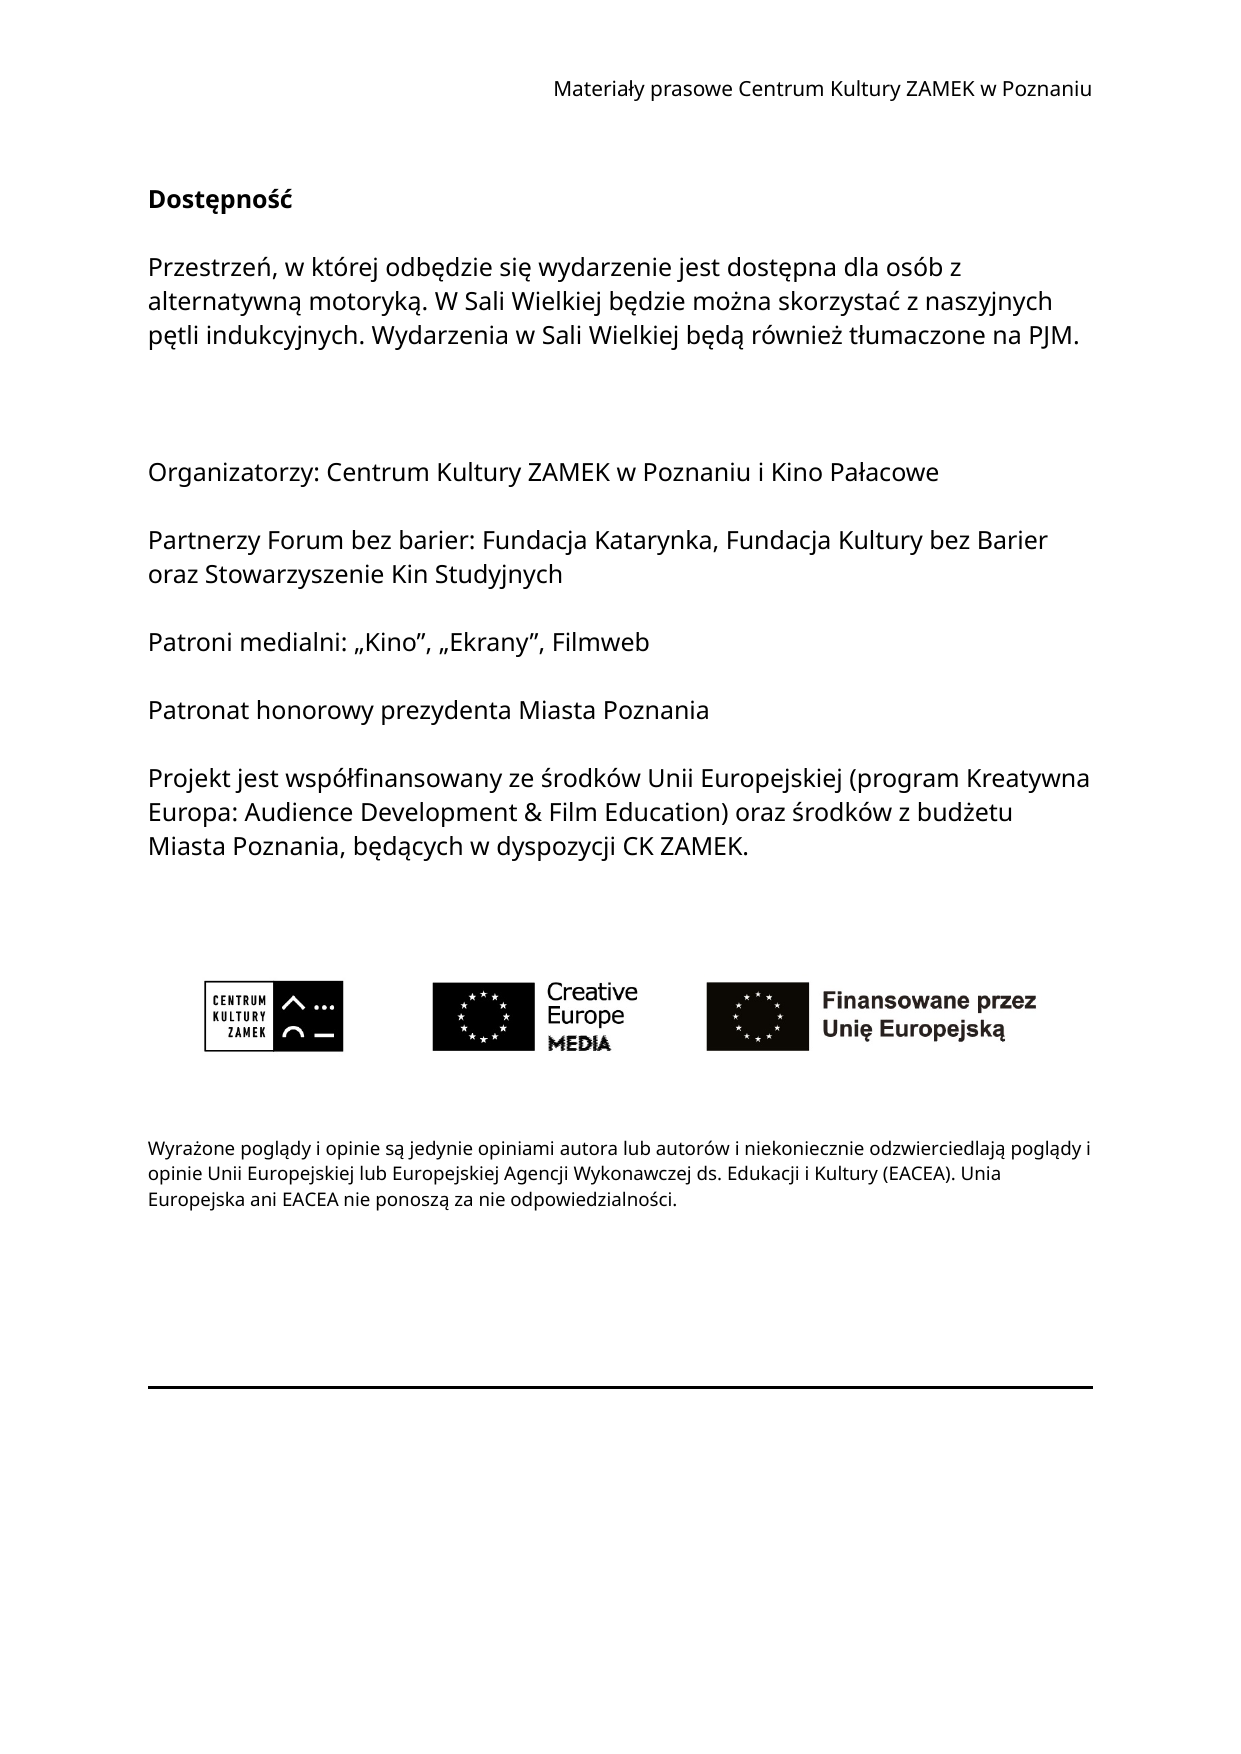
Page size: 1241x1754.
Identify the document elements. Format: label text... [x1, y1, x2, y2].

picture [147, 931, 1093, 1106]
text Organizatorzy: Centrum Kultury ZAMEK w Poznaniu i Kino Pałacowe [148, 454, 1093, 522]
text Partnerzy Forum bez barier: Fundacja Katarynka, Fundacja Kultury bez Barier oraz Stowarzyszenie Kin Studyjnych [148, 522, 1093, 590]
text Patronat honorowy prezydenta Miasta Poznania [148, 693, 1093, 727]
text Przestrzeń, w której odbędzie się wydarzenie jest dostępna dla osób z alternatywną motoryką. W Sali Wielkiej będzie można skorzystać z naszyjnych pętli indukcyjnych. Wydarzenia w Sali Wielkiej będą również tłumaczone na PJM. [148, 250, 1093, 352]
text Wyrażone poglądy i opinie są jedynie opiniami autora lub autorów i niekoniecznie odzwierciedlają poglądy i opinie Unii Europejskiej lub Europejskiej Agencji Wykonawczej ds. Edukacji i Kultury (EACEA). Unia Europejska ani EACEA nie ponoszą za nie odpowiedzialności. [148, 1135, 1093, 1211]
text Projekt jest współfinansowany ze środków Unii Europejskiej (program Kreatywna Europa: Audience Development & Film Education) oraz środków z budżetu Miasta Poznania, będących w dyspozycji CK ZAMEK. [148, 761, 1093, 863]
text Dostępność [148, 182, 1093, 216]
text Patroni medialni: „Kino”, „Ekrany”, Filmweb [148, 624, 1093, 658]
